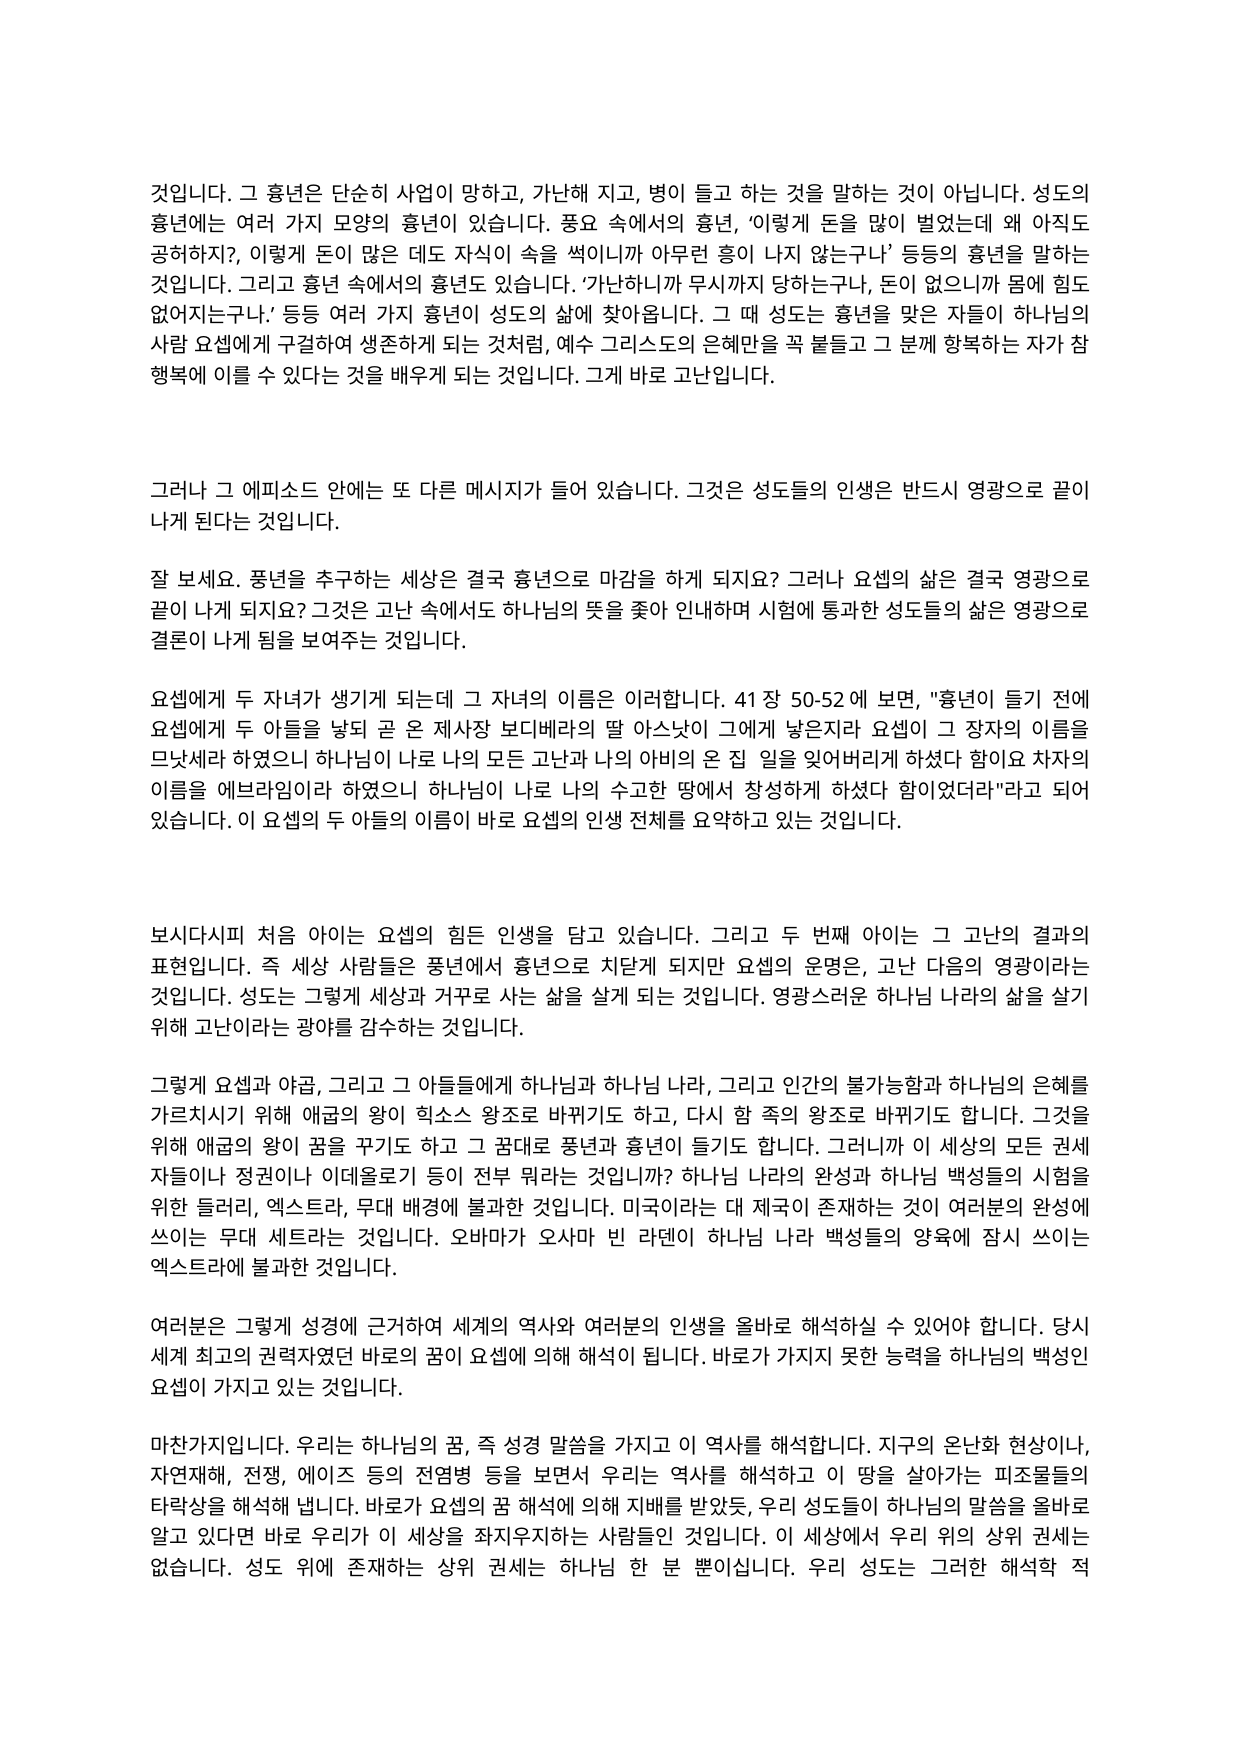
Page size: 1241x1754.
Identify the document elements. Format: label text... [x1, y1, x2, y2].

text 보시다시피 처음 아이는 요셉의 힘든 인생을 담고 있습니다. 그리고 두 번째 아이는 그 고난의 결과의 표현입니다. 즉 세상 사람들은 풍년에서 흉년으로 치닫게 되지만 요셉의 운명은, 고난 다음의 영광이라는 것입니다. 성도는 그렇게 세상과 거꾸로 사는 삶을 살게 되는 것입니다. 영광스러운 하나님 나라의 삶을 살기 위해 고난이라는 광야를 감수하는 것입니다. [150, 920, 1090, 1041]
text 요셉에게 두 자녀가 생기게 되는데 그 자녀의 이름은 이러합니다. 41장 50-52에 보면, "흉년이 들기 전에 요셉에게 두 아들을 낳되 곧 온 제사장 보디베라의 딸 아스낫이 그에게 낳은지라 요셉이 그 장자의 이름을 므낫세라 하였으니 하나님이 나로 나의 모든 고난과 나의 아비의 온 집 일을 잊어버리게 하셨다 함이요 차자의 이름을 에브라임이라 하였으니 하나님이 나로 나의 수고한 땅에서 창성하게 하셨다 함이었더라"라고 되어 있습니다. 이 요셉의 두 아들의 이름이 바로 요셉의 인생 전체를 요약하고 있는 것입니다. [150, 683, 1090, 834]
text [150, 177, 1090, 389]
text 여러분은 그렇게 성경에 근거하여 세계의 역사와 여러분의 인생을 올바로 해석하실 수 있어야 합니다. 당시 세계 최고의 권력자였던 바로의 꿈이 요셉에 의해 해석이 됩니다. 바로가 가지지 못한 능력을 하나님의 백성인 요셉이 가지고 있는 것입니다. [150, 1310, 1090, 1401]
text 그렇게 요셉과 야곱, 그리고 그 아들들에게 하나님과 하나님 나라, 그리고 인간의 불가능함과 하나님의 은혜를 가르치시기 위해 애굽의 왕이 힉소스 왕조로 바뀌기도 하고, 다시 함 족의 왕조로 바뀌기도 합니다. 그것을 위해 애굽의 왕이 꿈을 꾸기도 하고 그 꿈대로 풍년과 흉년이 들기도 합니다. 그러니까 이 세상의 모든 권세 자들이나 정권이나 이데올로기 등이 전부 뭐라는 것입니까? 하나님 나라의 완성과 하나님 백성들의 시험을 위한 들러리, 엑스트라, 무대 배경에 불과한 것입니다. 미국이라는 대 제국이 존재하는 것이 여러분의 완성에 쓰이는 무대 세트라는 것입니다. 오바마가 오사마 빈 라덴이 하나님 나라 백성들의 양육에 잠시 쓰이는 엑스트라에 불과한 것입니다. [150, 1069, 1090, 1282]
text 그러나 그 에피소드 안에는 또 다른 메시지가 들어 있습니다. 그것은 성도들의 인생은 반드시 영광으로 끝이 나게 된다는 것입니다. [150, 475, 1090, 535]
text 잘 보세요. 풍년을 추구하는 세상은 결국 흉년으로 마감을 하게 되지요? 그러나 요셉의 삶은 결국 영광으로 끝이 나게 되지요? 그것은 고난 속에서도 하나님의 뜻을 좇아 인내하며 시험에 통과한 성도들의 삶은 영광으로 결론이 나게 됨을 보여주는 것입니다. [150, 564, 1090, 655]
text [150, 1429, 1090, 1581]
